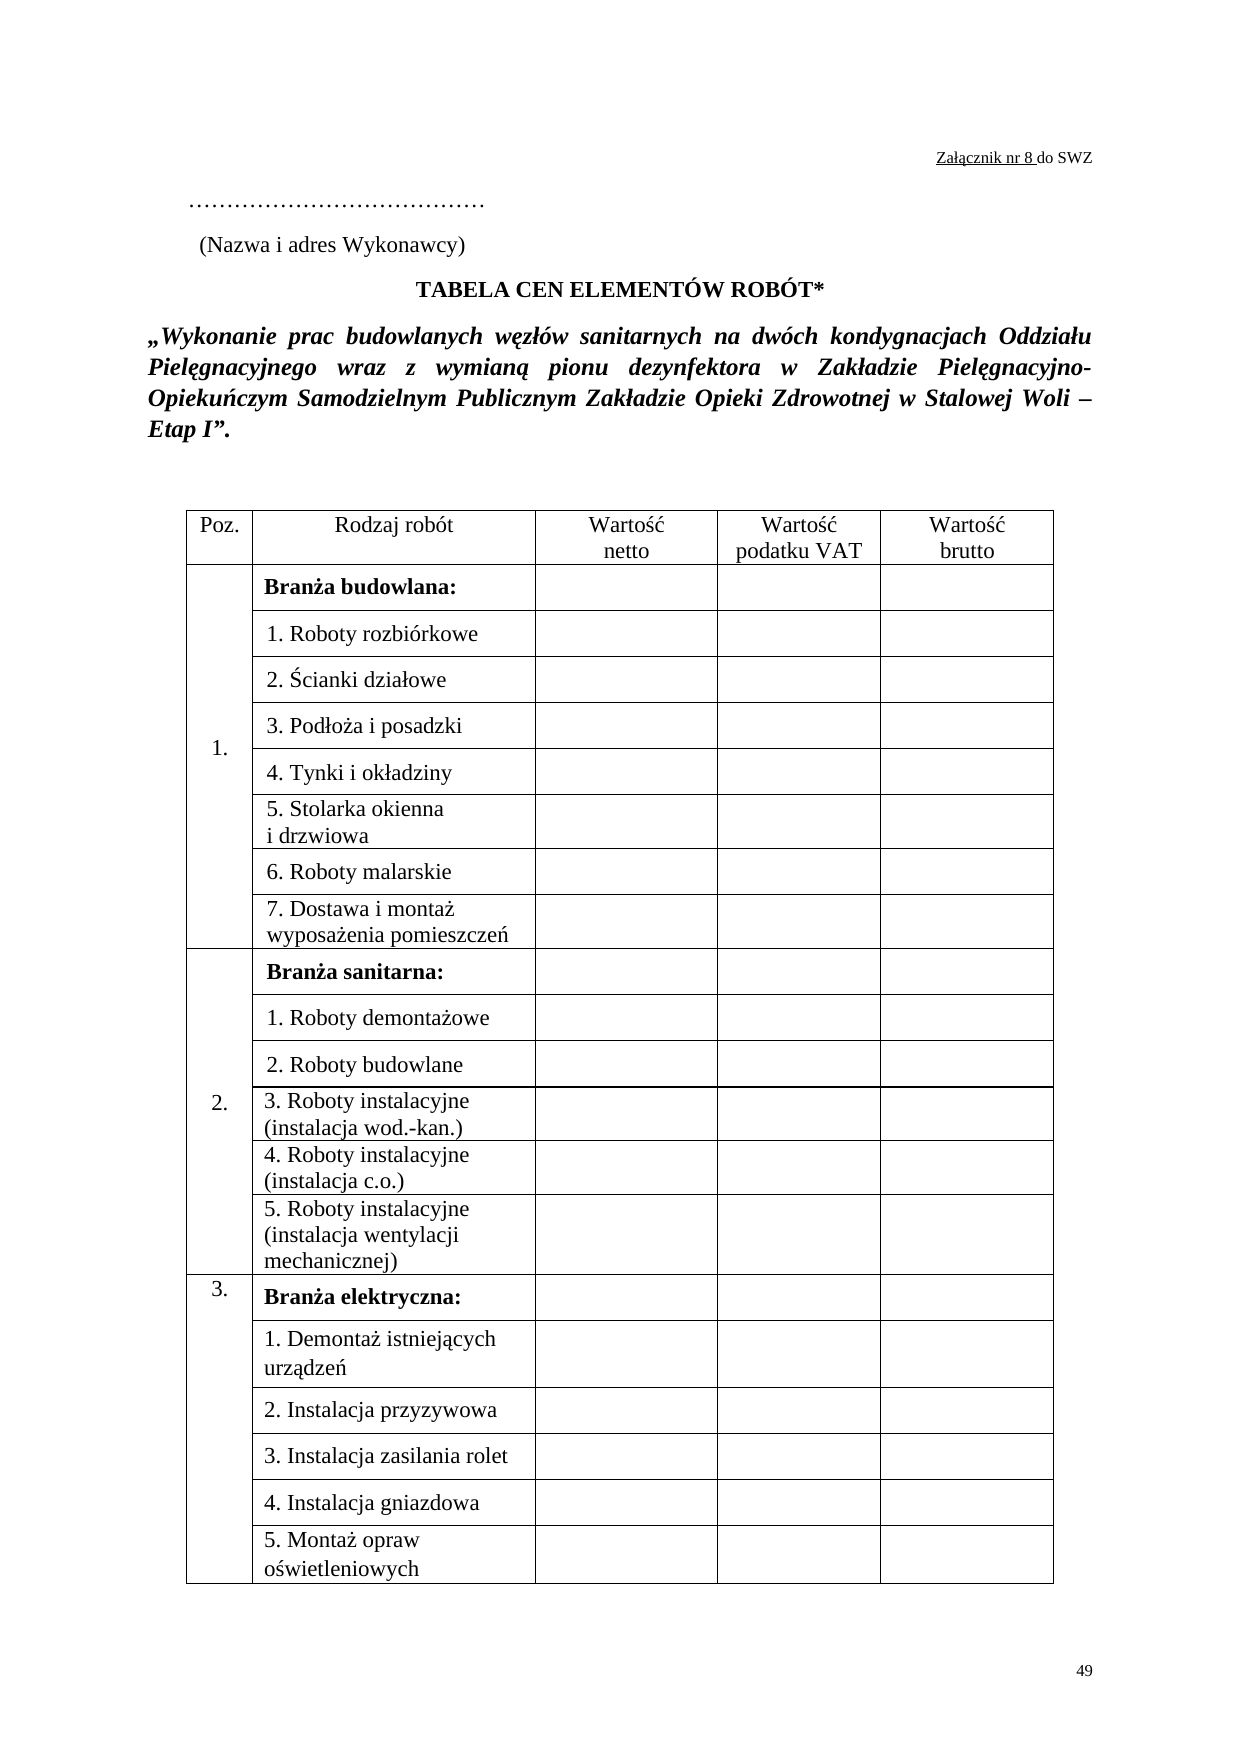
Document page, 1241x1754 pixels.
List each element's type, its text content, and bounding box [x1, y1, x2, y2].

table_cell [718, 1526, 880, 1583]
table_header Wartość brutto [881, 511, 1053, 563]
table_cell 2. Instalacja przyzywowa [253, 1388, 535, 1433]
table_cell [536, 1088, 717, 1140]
table_cell [536, 703, 717, 748]
table_cell [536, 1321, 717, 1387]
table_cell [718, 1141, 880, 1194]
table_cell [881, 1480, 1053, 1525]
text (Nazwa i adres Wykonawcy) [148, 231, 1093, 257]
text ………………………………… [148, 186, 1093, 212]
table_cell 1. [187, 565, 252, 948]
table_cell [536, 1480, 717, 1525]
text Załącznik nr 8 do SWZ [148, 148, 1093, 167]
text „Wykonanie prac budowlanych węzłów sanitarnych na dwóch kondygnacjach Oddziału Pielęgnacyjnego wraz z wymianą pionu dezynfektora w Zakładzie Pielęgnacyjno-Opiekuńczym Samodzielnym Publicznym Zakładzie Opieki Zdrowotnej w Stalowej Woli – Etap I”. [148, 321, 1093, 443]
table_cell Branża sanitarna: [253, 949, 535, 994]
table_cell 2. [187, 949, 252, 1274]
table_cell [881, 1275, 1053, 1320]
table_cell [718, 1041, 880, 1086]
table_cell 2. Ścianki działowe [253, 657, 535, 702]
table_cell [881, 703, 1053, 748]
table_cell Branża budowlana: [253, 565, 535, 610]
table_cell [718, 657, 880, 702]
table_cell [881, 1526, 1053, 1583]
table_cell [881, 949, 1053, 994]
table_cell [536, 1141, 717, 1194]
table_cell [536, 849, 717, 894]
table_cell [718, 795, 880, 848]
table_cell [536, 1526, 717, 1583]
table_cell [881, 657, 1053, 702]
table_cell [718, 565, 880, 610]
table_cell 5. Roboty instalacyjne (instalacja wentylacji mechanicznej) [253, 1195, 535, 1274]
table_cell [536, 1041, 717, 1086]
table_cell [536, 565, 717, 610]
table_cell [718, 1321, 880, 1387]
table_cell 3. Instalacja zasilania rolet [253, 1434, 535, 1479]
table_cell 3. Roboty instalacyjne (instalacja wod.-kan.) [253, 1088, 535, 1140]
table_cell [536, 795, 717, 848]
table_cell [881, 849, 1053, 894]
table_cell [718, 1388, 880, 1433]
table_cell [718, 849, 880, 894]
table_cell 4. Roboty instalacyjne (instalacja c.o.) [253, 1141, 535, 1194]
table_cell [536, 1434, 717, 1479]
table_cell [718, 949, 880, 994]
table_header Poz. [187, 511, 252, 563]
table_cell [536, 895, 717, 948]
table_cell [881, 611, 1053, 656]
table_cell 4. Tynki i okładziny [253, 749, 535, 794]
table_cell [881, 565, 1053, 610]
table_cell 1. Roboty rozbiórkowe [253, 611, 535, 656]
table_cell [881, 1195, 1053, 1274]
table_cell 3. Podłoża i posadzki [253, 703, 535, 748]
table_cell 4. Instalacja gniazdowa [253, 1480, 535, 1525]
table_cell [536, 749, 717, 794]
table_cell [718, 995, 880, 1040]
table_cell [536, 1388, 717, 1433]
table_cell 3. [187, 1275, 252, 1583]
table_cell [881, 1321, 1053, 1387]
table_header Wartość podatku VAT [718, 511, 880, 563]
table_cell [718, 1434, 880, 1479]
table_cell [718, 1480, 880, 1525]
table_header Rodzaj robót [253, 511, 535, 563]
table_cell 1. Demontaż istniejących urządzeń [253, 1321, 535, 1387]
table_cell [536, 949, 717, 994]
table_cell [881, 1434, 1053, 1479]
table_cell 1. Roboty demontażowe [253, 995, 535, 1040]
table_cell [881, 749, 1053, 794]
table_cell [718, 895, 880, 948]
table_cell 6. Roboty malarskie [253, 849, 535, 894]
table_cell [718, 1275, 880, 1320]
table_cell [881, 1141, 1053, 1194]
table_cell [881, 795, 1053, 848]
table_header Wartość netto [536, 511, 717, 563]
table_cell [536, 995, 717, 1040]
table_cell [881, 995, 1053, 1040]
table_cell 2. Roboty budowlane [253, 1041, 535, 1086]
table_cell [718, 611, 880, 656]
table_cell 5. Montaż opraw oświetleniowych [253, 1526, 535, 1583]
table_cell [536, 611, 717, 656]
table_cell [718, 1195, 880, 1274]
table_cell [536, 657, 717, 702]
table_cell 5. Stolarka okienna i drzwiowa [253, 795, 535, 848]
table_cell [881, 1041, 1053, 1086]
table_cell [718, 1088, 880, 1140]
table_cell [718, 703, 880, 748]
table_cell [536, 1275, 717, 1320]
table_cell [881, 895, 1053, 948]
table_cell [881, 1088, 1053, 1140]
text TABELA CEN ELEMENTÓW ROBÓT* [148, 276, 1093, 302]
table_cell [718, 749, 880, 794]
table_cell 7. Dostawa i montaż wyposażenia pomieszczeń [253, 895, 535, 948]
table_cell [881, 1388, 1053, 1433]
table_cell [536, 1195, 717, 1274]
table_cell Branża elektryczna: [253, 1275, 535, 1320]
